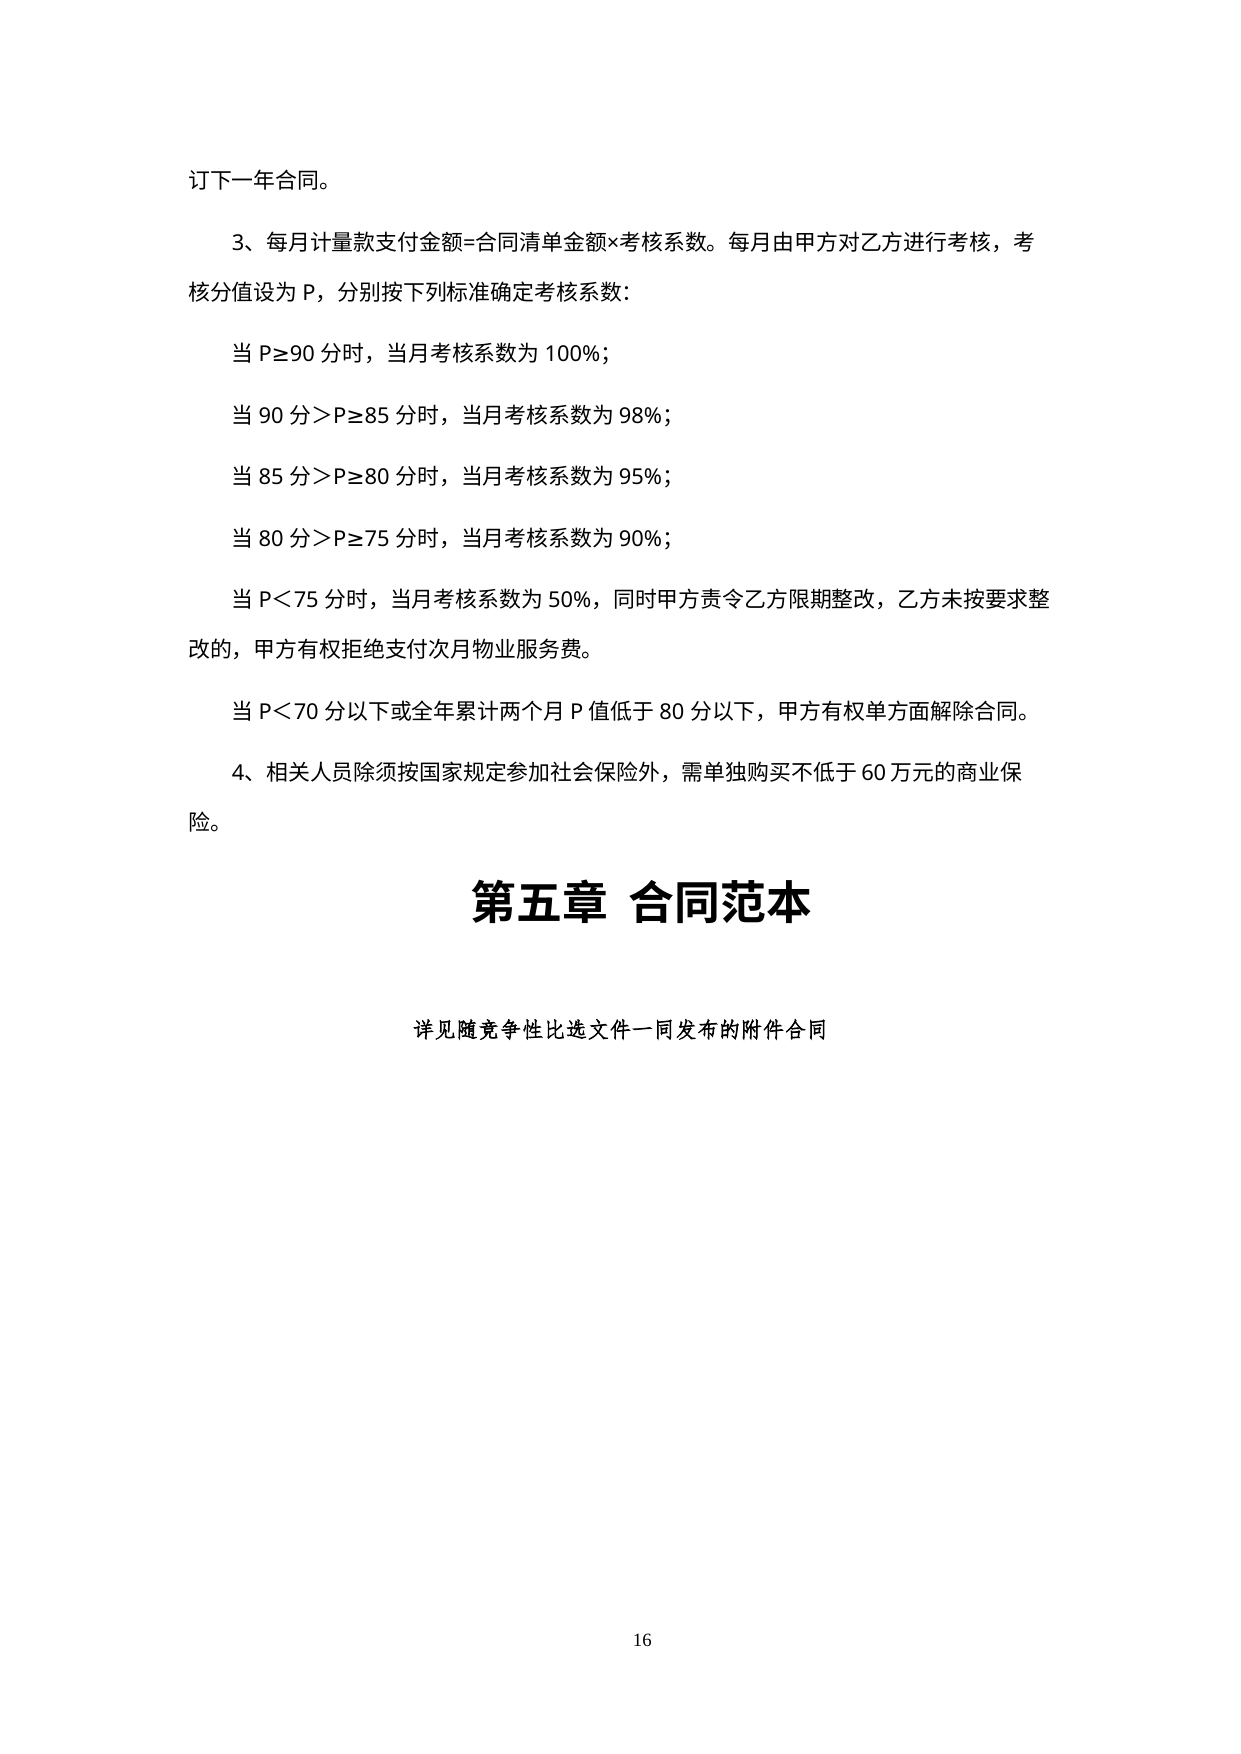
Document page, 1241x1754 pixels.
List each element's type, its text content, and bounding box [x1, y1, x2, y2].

text 详见随竞争性比选文件一同发布的附件合同 [188, 1011, 1052, 1044]
text 当 P＜75 分时，当月考核系数为 50%，同时甲方责令乙方限期整改，乙方未按要求整改的，甲方有权拒绝支付次月物业服务费。 [188, 582, 1052, 665]
text 当 80 分＞P≥75 分时，当月考核系数为 90%； [188, 520, 1052, 553]
text 第五章 合同范本 [188, 866, 1052, 932]
text 当 P≥90 分时，当月考核系数为 100%； [188, 335, 1052, 369]
text 当 P＜70 分以下或全年累计两个月 P 值低于 80 分以下，甲方有权单方面解除合同。 [188, 693, 1052, 726]
text 4、相关人员除须按国家规定参加社会保险外，需单独购买不低于60万元的商业保险。 [188, 754, 1052, 838]
text 当 85 分＞P≥80 分时，当月考核系数为 95%； [188, 458, 1052, 492]
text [188, 162, 1052, 196]
text 3、每月计量款支付金额=合同清单金额×考核系数。每月由甲方对乙方进行考核，考核分值设为 P，分别按下列标准确定考核系数： [188, 224, 1052, 307]
text 当 90 分＞P≥85 分时，当月考核系数为 98%； [188, 397, 1052, 430]
